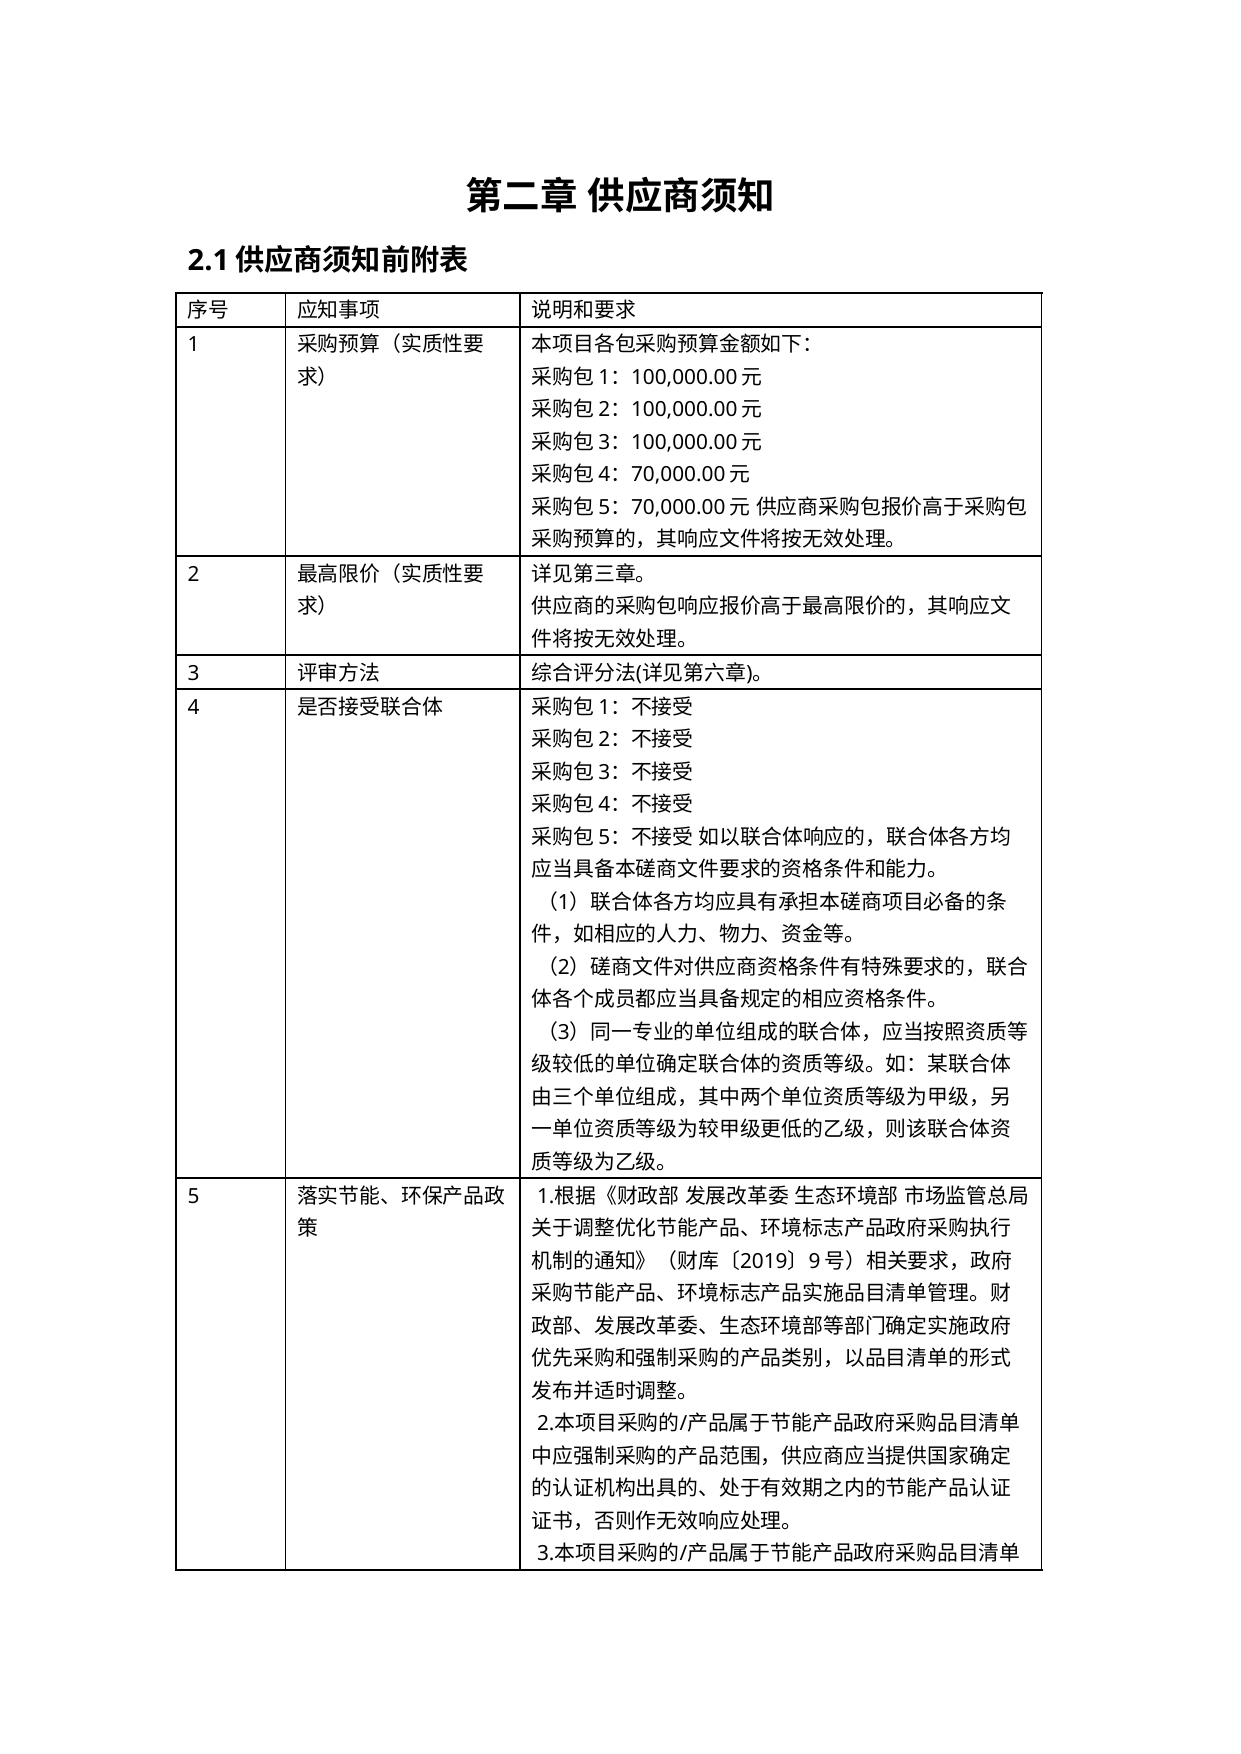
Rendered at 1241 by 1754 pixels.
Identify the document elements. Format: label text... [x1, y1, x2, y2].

table_cell 1 [177, 328, 285, 555]
table_header 说明和要求 [521, 294, 1041, 326]
text 第二章 供应商须知 [187, 162, 1053, 227]
text 2.1供应商须知前附表 [187, 227, 1053, 292]
table_cell 2 [177, 557, 285, 654]
table_cell 综合评分法(详见第六章)。 [521, 656, 1041, 688]
table_cell 5 [177, 1179, 285, 1569]
table_cell 详见第三章。 供应商的采购包响应报价高于最高限价的，其响应文件将按无效处理。 [521, 557, 1041, 654]
table_cell 采购包1：不接受 采购包2：不接受 采购包3：不接受 采购包4：不接受 采购包5：不接受 如以联合体响应的，联合体各方均应当具备本磋商文件要求的资格条件和能力。 （1）联合体各方均应具有承担本磋商项目必备的条件，如相应的人力、物力、资金等。 （2）磋商文件对供应商资格条件有特殊要求的，联合体各个成员都应当具备规定的相应资格条件。 （3）同一专业的单位组成的联合体，应当按照资质等级较低的单位确定联合体的资质等级。如：某联合体由三个单位组成，其中两个单位资质等级为甲级，另一单位资质等级为较甲级更低的乙级，则该联合体资质等级为乙级。 [521, 690, 1041, 1177]
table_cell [521, 1179, 1041, 1569]
table_cell 评审方法 [286, 656, 519, 688]
table_cell 最高限价（实质性要求） [286, 557, 519, 654]
table_cell 落实节能、环保产品政策 [286, 1179, 519, 1569]
table_header 序号 [177, 294, 285, 326]
table_cell 3 [177, 656, 285, 688]
table_cell 采购预算（实质性要求） [286, 328, 519, 555]
table_cell 4 [177, 690, 285, 1177]
table_cell 本项目各包采购预算金额如下： 采购包1：100,000.00元 采购包2：100,000.00元 采购包3：100,000.00元 采购包4：70,000.00元 采购包5：70,000.00元 供应商采购包报价高于采购包采购预算的，其响应文件将按无效处理。 [521, 328, 1041, 555]
table_header 应知事项 [286, 294, 519, 326]
table_cell 是否接受联合体 [286, 690, 519, 1177]
